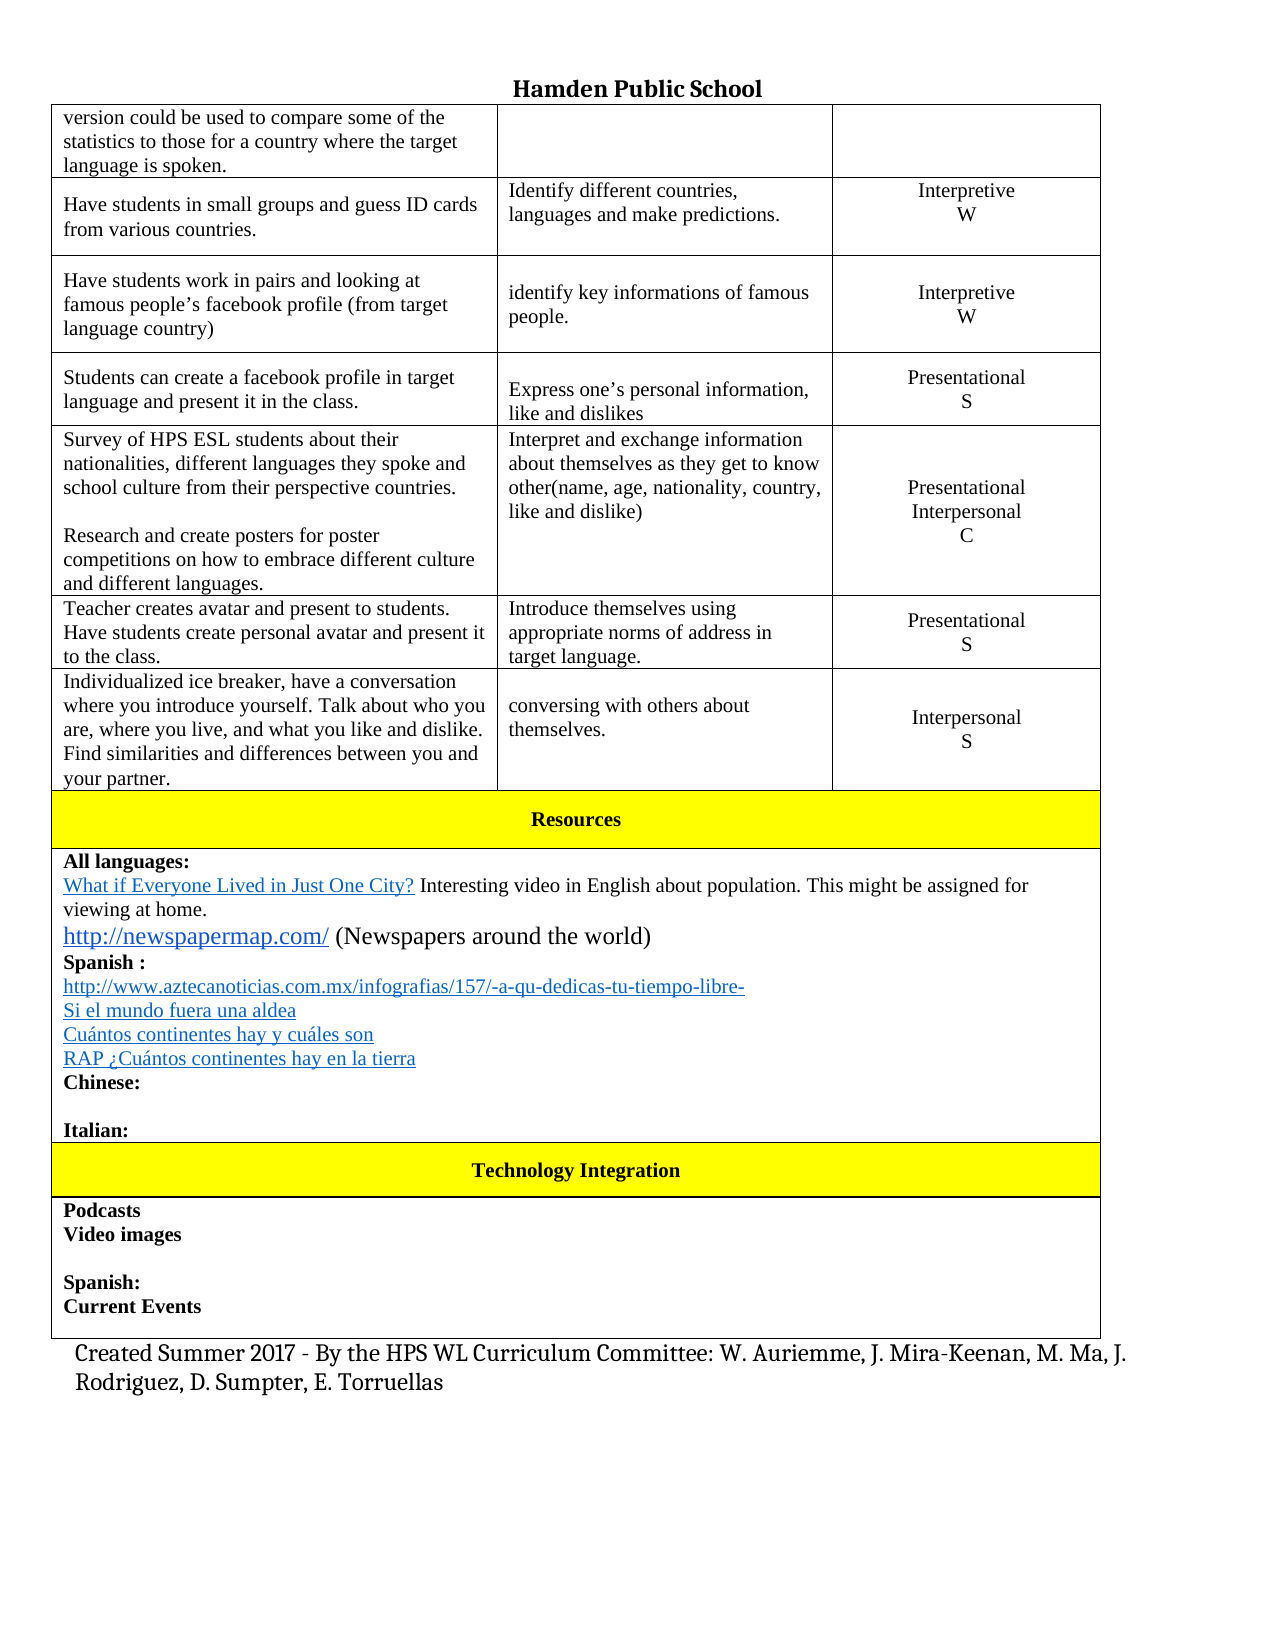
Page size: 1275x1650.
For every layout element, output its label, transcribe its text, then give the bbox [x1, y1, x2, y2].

table_cell Students can create a facebook profile in target language and present it in the class. [52, 353, 497, 425]
table_cell All languages: What if Everyone Lived in Just One City? Interesting video in English about population. This might be assigned for viewing at home. http://newspapermap.com/ (Newspapers around the world) Spanish : http://www.aztecanoticias.com.mx/infografias/157/-a-qu-dedicas-tu-tiempo-libre- Si el mundo fuera una aldea Cuántos continentes hay y cuáles son RAP ¿Cuántos continentes hay en la tierra Chinese: Italian: [52, 849, 1100, 1142]
table_cell Interpret and exchange information about themselves as they get to know other(name, age, nationality, country, like and dislike) [498, 426, 832, 595]
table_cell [52, 1198, 1100, 1338]
table_cell Have students in small groups and guess ID cards from various countries. [52, 178, 497, 255]
table_cell Introduce themselves using appropriate norms of address in target language. [498, 596, 832, 668]
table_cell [833, 105, 1100, 177]
table_cell Identify different countries, languages and make predictions. [498, 178, 832, 255]
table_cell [498, 105, 832, 177]
table_cell Interpretive W [833, 256, 1100, 352]
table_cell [52, 105, 497, 177]
table_cell Presentational Interpersonal C [833, 426, 1100, 595]
table_cell Survey of HPS ESL students about their nationalities, different languages they spoke and school culture from their perspective countries. Research and create posters for poster competitions on how to embrace different culture and different languages. [52, 426, 497, 595]
table_cell identify key informations of famous people. [498, 256, 832, 352]
table_cell Presentational S [833, 596, 1100, 668]
table_cell conversing with others about themselves. [498, 669, 832, 789]
table_cell Resources [52, 791, 1100, 848]
table_cell Presentational S [833, 353, 1100, 425]
table_cell Teacher creates avatar and present to students. Have students create personal avatar and present it to the class. [52, 596, 497, 668]
table_cell Interpersonal S [833, 669, 1100, 789]
table_cell Interpretive W [833, 178, 1100, 255]
table_cell Have students work in pairs and looking at famous people’s facebook profile (from target language country) [52, 256, 497, 352]
table_cell Technology Integration [52, 1143, 1100, 1196]
table_cell Individualized ice breaker, have a conversation where you introduce yourself. Talk about who you are, where you live, and what you like and dislike. Find similarities and differences between you and your partner. [52, 669, 497, 789]
table_cell Express one’s personal information, like and dislikes [498, 353, 832, 425]
